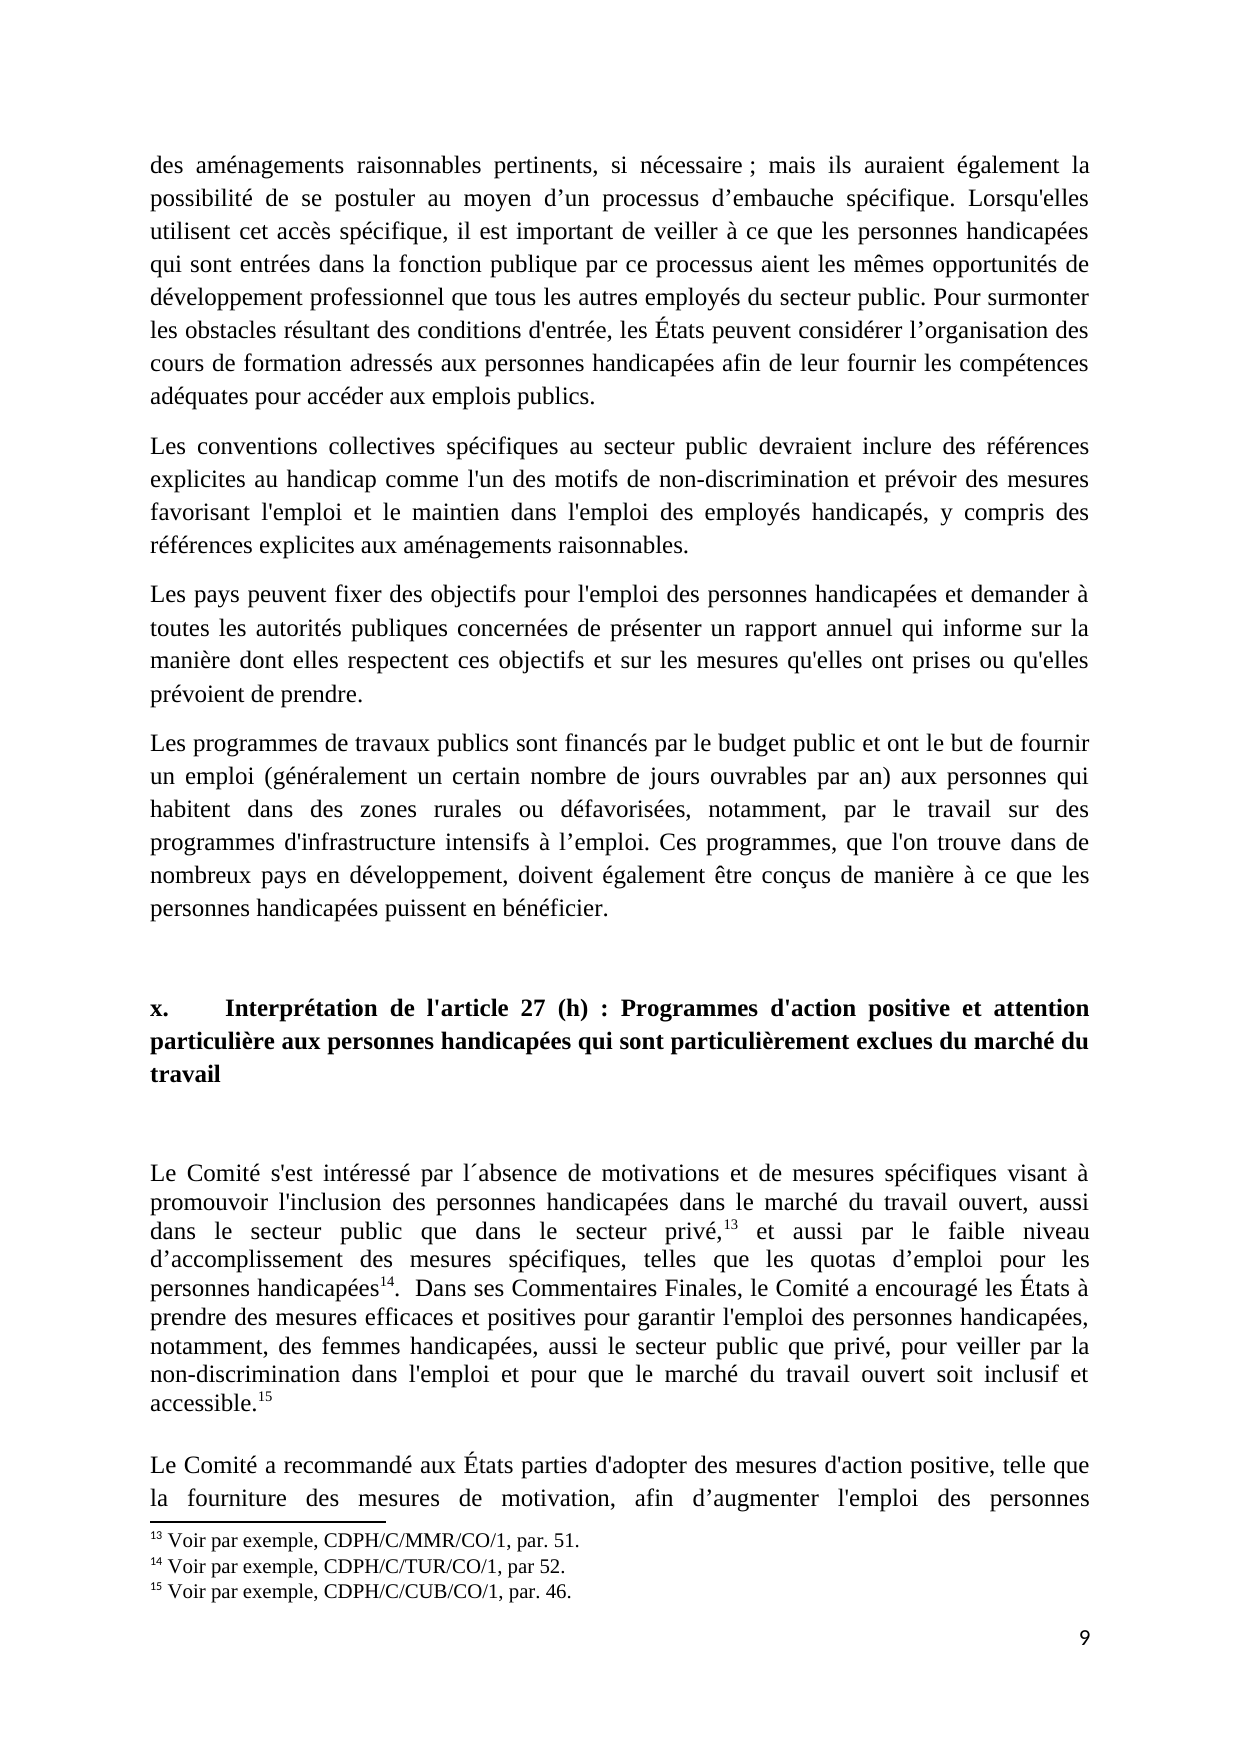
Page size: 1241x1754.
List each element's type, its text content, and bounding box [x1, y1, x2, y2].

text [150, 150, 1090, 410]
text Les conventions collectives spécifiques au secteur public devraient inclure des références explicites au handicap comme l'un des motifs de non-discrimination et prévoir des mesures favorisant l'emploi et le maintien dans l'emploi des employés handicapés, y compris des références explicites aux aménagements raisonnables. [150, 431, 1090, 559]
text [150, 1450, 1090, 1512]
text x. Interprétation de l'article 27 (h) : Programmes d'action positive et attention particulière aux personnes handicapées qui sont particulièrement exclues du marché du travail [150, 993, 1090, 1088]
text Les programmes de travaux publics sont financés par le budget public et ont le but de fournir un emploi (généralement un certain nombre de jours ouvrables par an) aux personnes qui habitent dans des zones rurales ou défavorisées, notamment, par le travail sur des programmes d'infrastructure intensifs à l’emploi. Ces programmes, que l'on trouve dans de nombreux pays en développement, doivent également être conçus de manière à ce que les personnes handicapées puissent en bénéficier. [150, 728, 1090, 922]
text Les pays peuvent fixer des objectifs pour l'emploi des personnes handicapées et demander à toutes les autorités publiques concernées de présenter un rapport annuel qui informe sur la manière dont elles respectent ces objectifs et sur les mesures qu'elles ont prises ou qu'elles prévoient de prendre. [150, 579, 1090, 707]
text Le Comité s'est intéressé par l´absence de motivations et de mesures spécifiques visant à promouvoir l'inclusion des personnes handicapées dans le marché du travail ouvert, aussi dans le secteur public que dans le secteur privé, et aussi par le faible niveau d’accomplissement des mesures spécifiques, telles que les quotas d’emploi pour les personnes handicapées. Dans ses Commentaires Finales, le Comité a encouragé les États à prendre des mesures efficaces et positives pour garantir l'emploi des personnes handicapées, notamment, des femmes handicapées, aussi le secteur public que privé, pour veiller par la non-discrimination dans l'emploi et pour que le marché du travail ouvert soit inclusif et accessible. [150, 1158, 1090, 1417]
